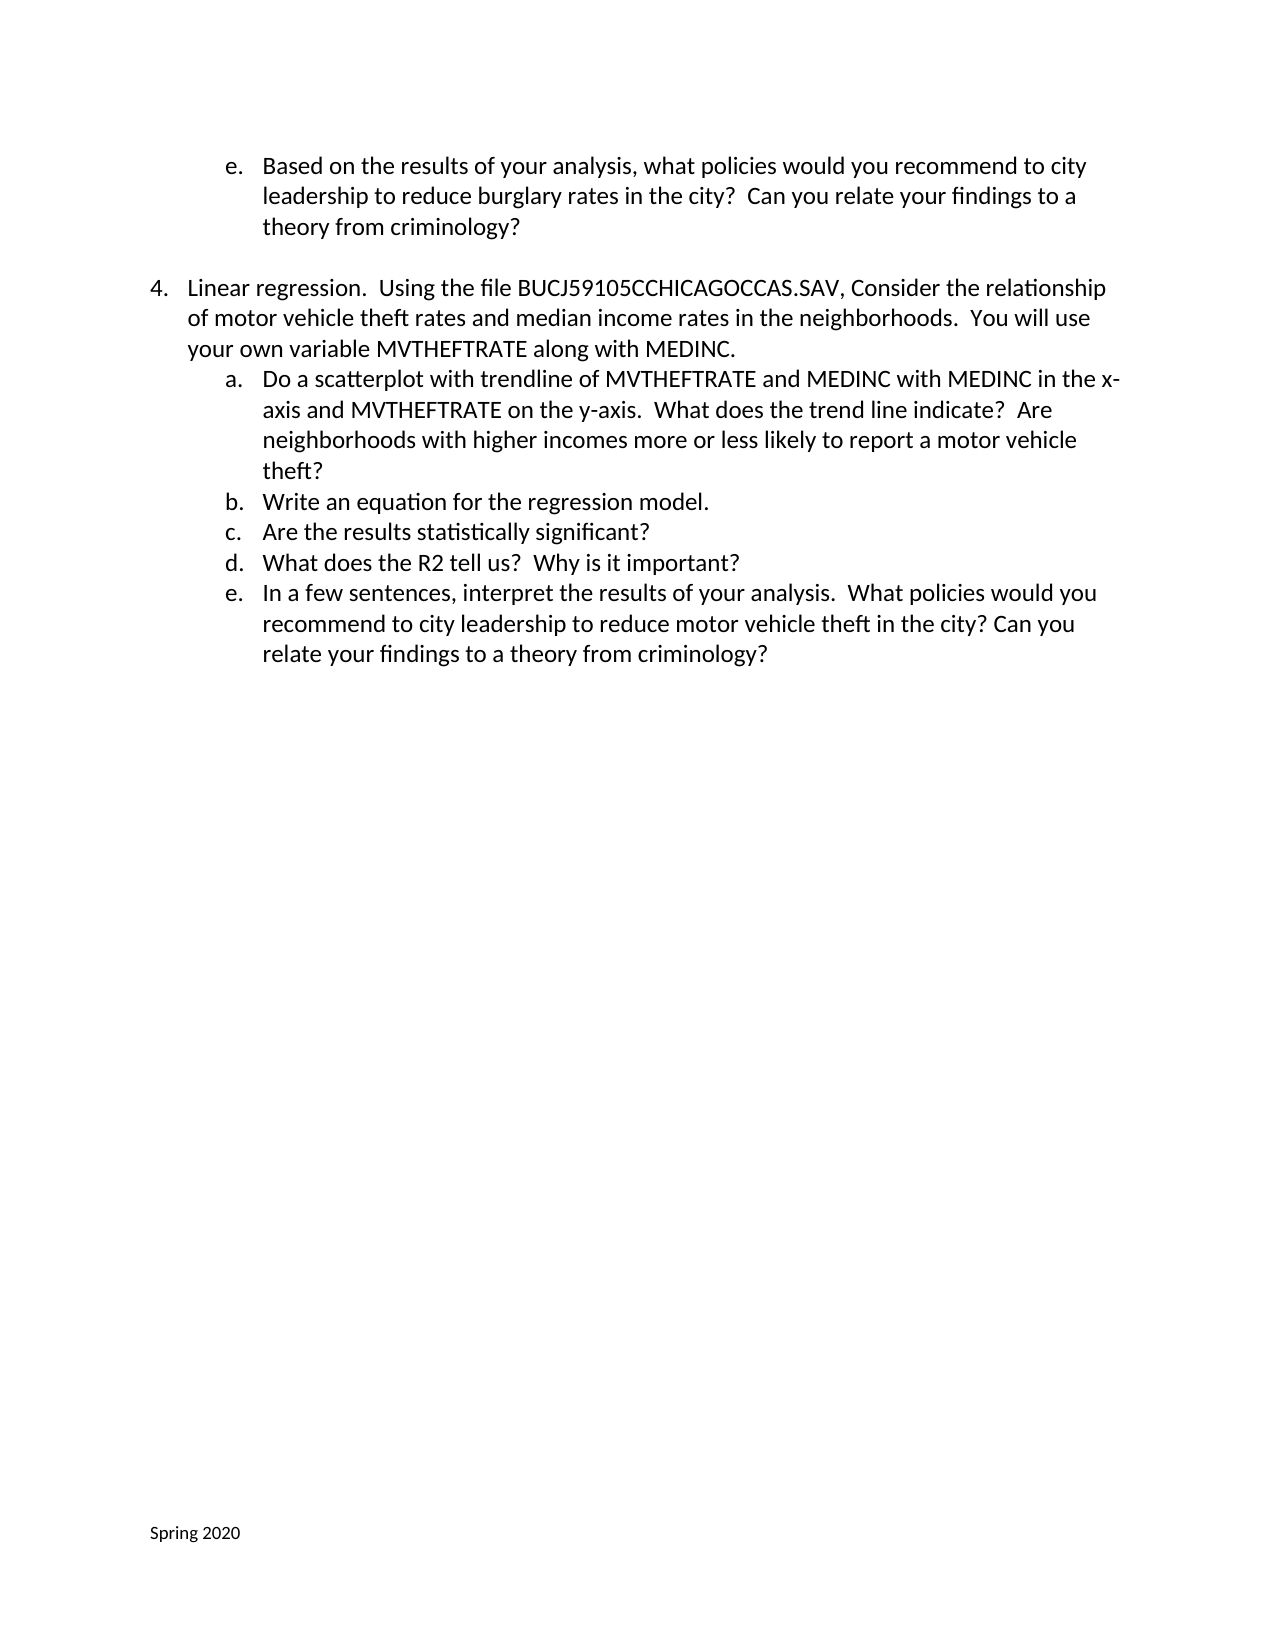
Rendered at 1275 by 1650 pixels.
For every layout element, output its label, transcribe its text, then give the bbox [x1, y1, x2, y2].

list Are the results statistically significant? [225, 516, 1125, 547]
list Write an equation for the regression model. [225, 486, 1125, 516]
list What does the R2 tell us? Why is it important? [225, 547, 1125, 577]
list Linear regression. Using the file BUCJ59105CCHICAGOCCAS.SAV, Consider the relationship of motor vehicle theft rates and median income rates in the neighborhoods. You will use your own variable MVTHEFTRATE along with MEDINC. [150, 272, 1125, 364]
list Do a scatterplot with trendline of MVTHEFTRATE and MEDINC with MEDINC in the x-axis and MVTHEFTRATE on the y-axis. What does the trend line indicate? Are neighborhoods with higher incomes more or less likely to report a motor vehicle theft? [225, 364, 1125, 486]
list Based on the results of your analysis, what policies would you recommend to city leadership to reduce burglary rates in the city? Can you relate your findings to a theory from criminology? [225, 150, 1125, 242]
list In a few sentences, interpret the results of your analysis. What policies would you recommend to city leadership to reduce motor vehicle theft in the city? Can you relate your findings to a theory from criminology? [225, 577, 1125, 669]
